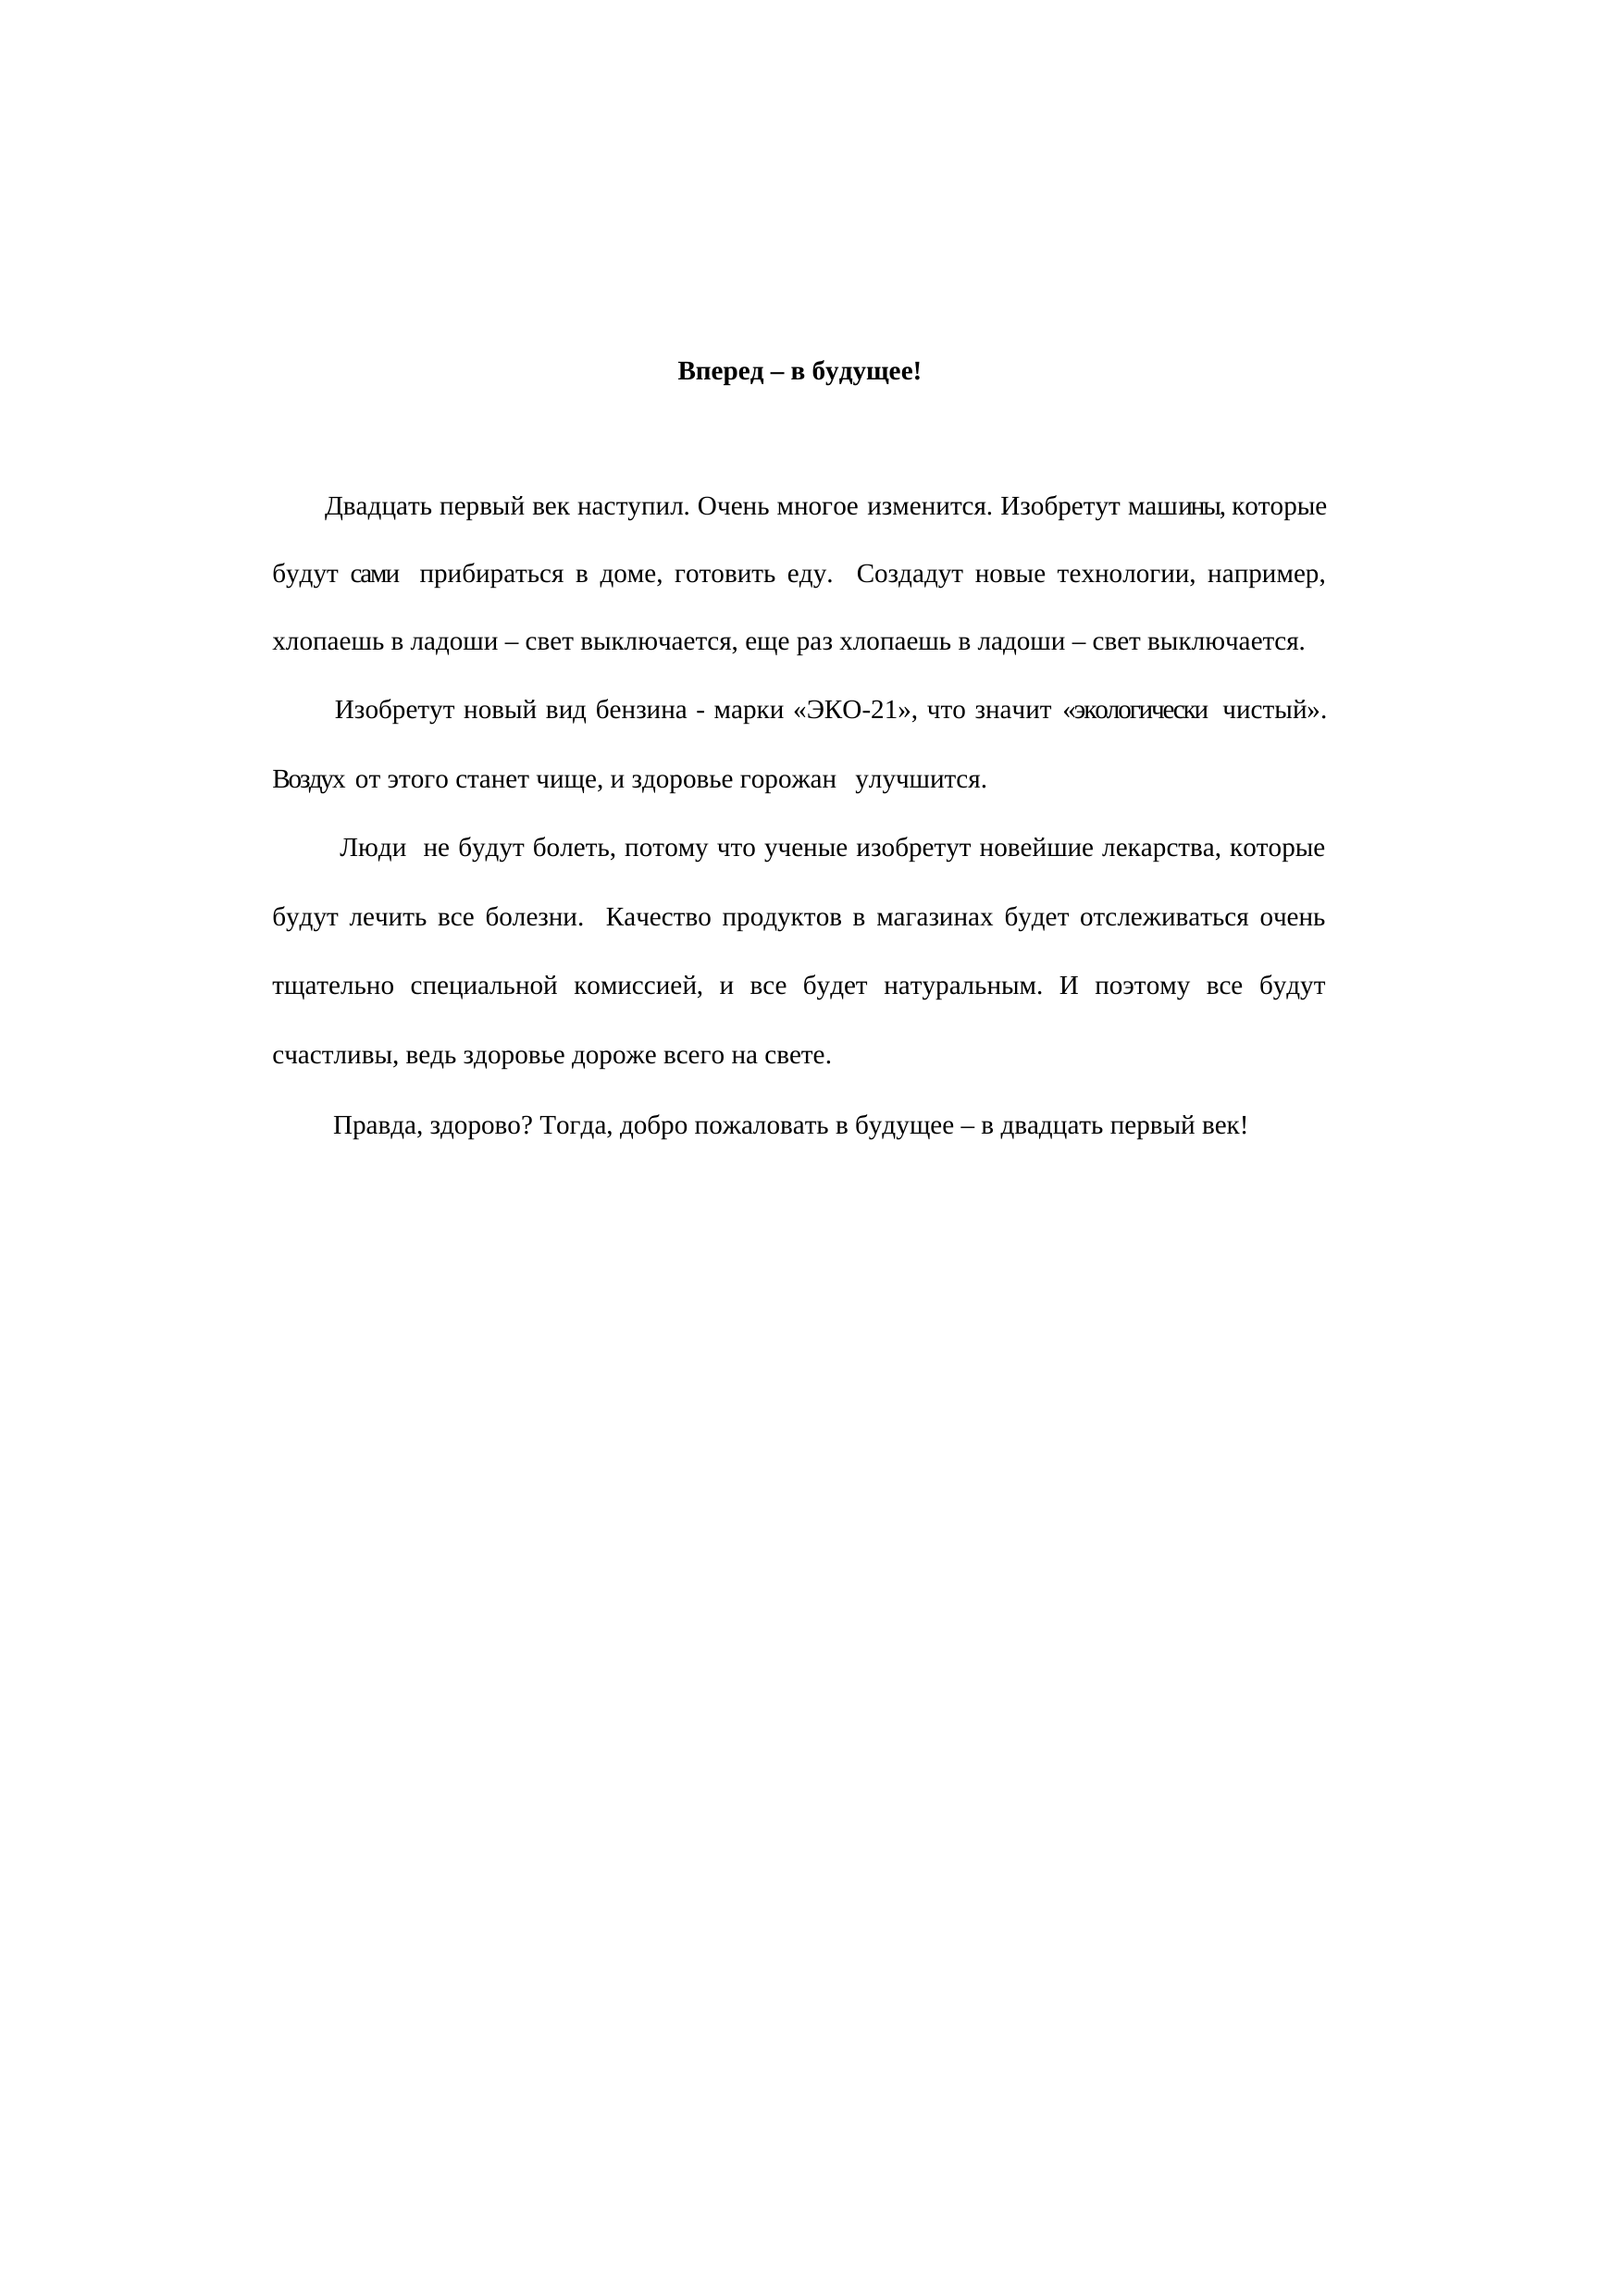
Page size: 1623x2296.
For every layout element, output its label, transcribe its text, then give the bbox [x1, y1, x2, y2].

text Вперед – в будущее! [272, 326, 1327, 393]
text Изобретут новый вид бензина - марки «ЭКО-21», что значит «экологически чистый». Воздух от этого станет чище, и здоровье горожан улучшится. [272, 664, 1327, 801]
text Люди не будут болеть, потому что ученые изобретут новейшие лекарства, которые будут лечить все болезни. Качество продуктов в магазинах будет отслеживаться очень тщательно специальной комиссией, и все будет натуральным. И поэтому все будут счастливы, ведь здоровье дороже всего на свете. [272, 801, 1327, 1077]
text Двадцать первый век наступил. Очень многое изменится. Изобретут машины, которые будут сами прибираться в доме, готовить еду. Создадут новые технологии, например, хлопаешь в ладоши – свет выключается, еще раз хлопаешь в ладоши – свет выключается. [272, 461, 1327, 664]
text Правда, здорово? Тогда, добро пожаловать в будущее – в двадцать первый век! [272, 1109, 1327, 1140]
